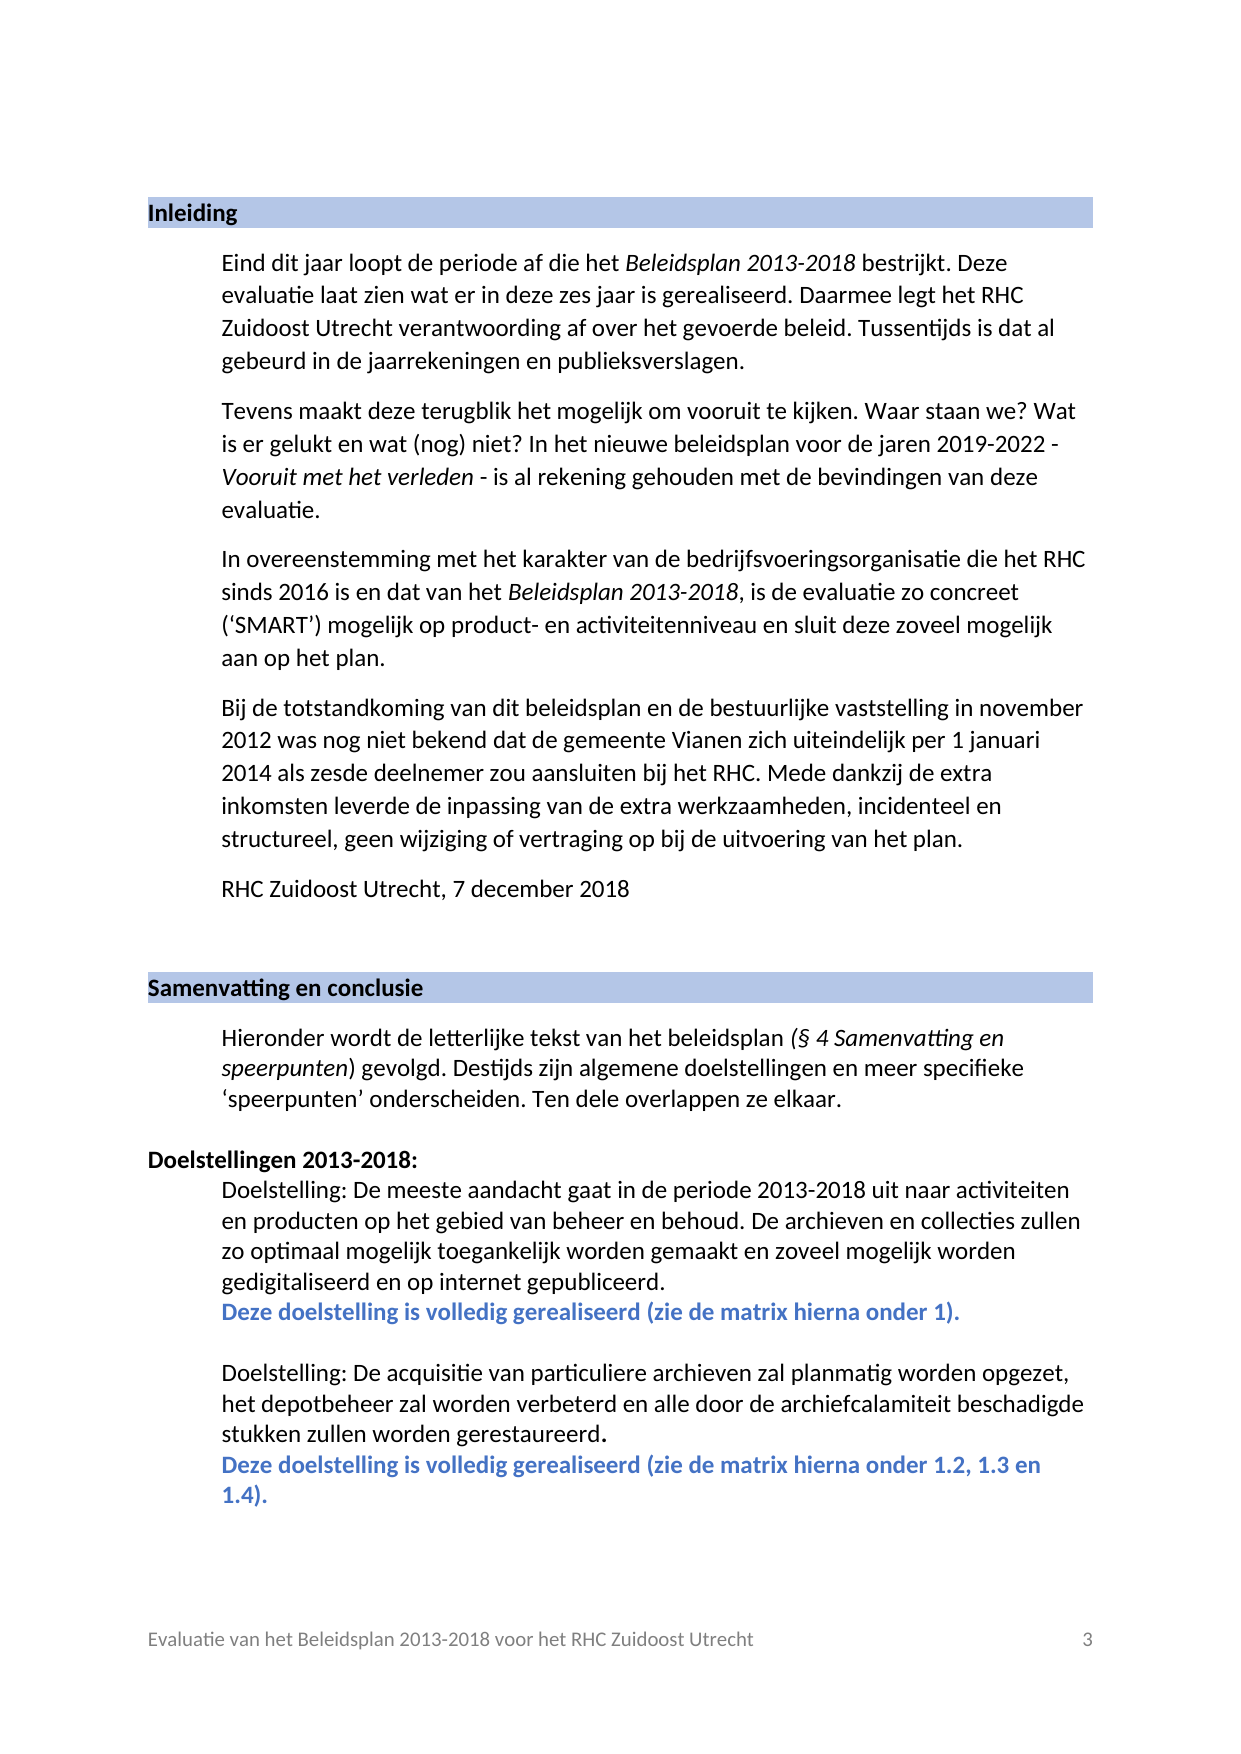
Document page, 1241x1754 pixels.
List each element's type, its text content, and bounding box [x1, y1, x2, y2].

text Inleiding [148, 197, 1093, 228]
text Hieronder wordt de letterlijke tekst van het beleidsplan (§ 4 Samenvatting en speerpunten) gevolgd. Destijds zijn algemene doelstellingen en meer specifieke ‘speerpunten’ onderscheiden. Ten dele overlappen ze elkaar. [221, 1022, 1093, 1113]
text Doelstelling: De acquisitie van particuliere archieven zal planmatig worden opgezet, het depotbeheer zal worden verbeterd en alle door de archiefcalamiteit beschadigde stukken zullen worden gerestaureerd. [221, 1357, 1093, 1449]
text Tevens maakt deze terugblik het mogelijk om vooruit te kijken. Waar staan we? Wat is er gelukt en wat (nog) niet? In het nieuwe beleidsplan voor de jaren 2019-2022 - Vooruit met het verleden - is al rekening gehouden met de bevindingen van deze evaluatie. [221, 395, 1093, 524]
text Eind dit jaar loopt de periode af die het Beleidsplan 2013-2018 bestrijkt. Deze evaluatie laat zien wat er in deze zes jaar is gerealiseerd. Daarmee legt het RHC Zuidoost Utrecht verantwoording af over het gevoerde beleid. Tussentijds is dat al gebeurd in de jaarrekeningen en publieksverslagen. [221, 247, 1093, 376]
text RHC Zuidoost Utrecht, 7 december 2018 [221, 873, 1093, 903]
text Deze doelstelling is volledig gerealiseerd (zie de matrix hierna onder 1.2, 1.3 en 1.4). [221, 1449, 1093, 1510]
text In overeenstemming met het karakter van de bedrijfsvoeringsorganisatie die het RHC sinds 2016 is en dat van het Beleidsplan 2013-2018, is de evaluatie zo concreet (‘SMART’) mogelijk op product- en activiteitenniveau en sluit deze zoveel mogelijk aan op het plan. [221, 543, 1093, 673]
text Doelstellingen 2013-2018: [148, 1144, 1093, 1174]
text Deze doelstelling is volledig gerealiseerd (zie de matrix hierna onder 1). [148, 1296, 1093, 1327]
text Doelstelling: De meeste aandacht gaat in de periode 2013-2018 uit naar activiteiten en producten op het gebied van beheer en behoud. De archieven en collecties zullen zo optimaal mogelijk toegankelijk worden gemaakt en zoveel mogelijk worden gedigitaliseerd en op internet gepubliceerd. [221, 1174, 1093, 1296]
text Samenvatting en conclusie [148, 972, 1093, 1003]
text Bij de totstandkoming van dit beleidsplan en de bestuurlijke vaststelling in november 2012 was nog niet bekend dat de gemeente Vianen zich uiteindelijk per 1 januari 2014 als zesde deelnemer zou aansluiten bij het RHC. Mede dankzij de extra inkomsten leverde de inpassing van de extra werkzaamheden, incidenteel en structureel, geen wijziging of vertraging op bij de uitvoering van het plan. [221, 692, 1093, 854]
